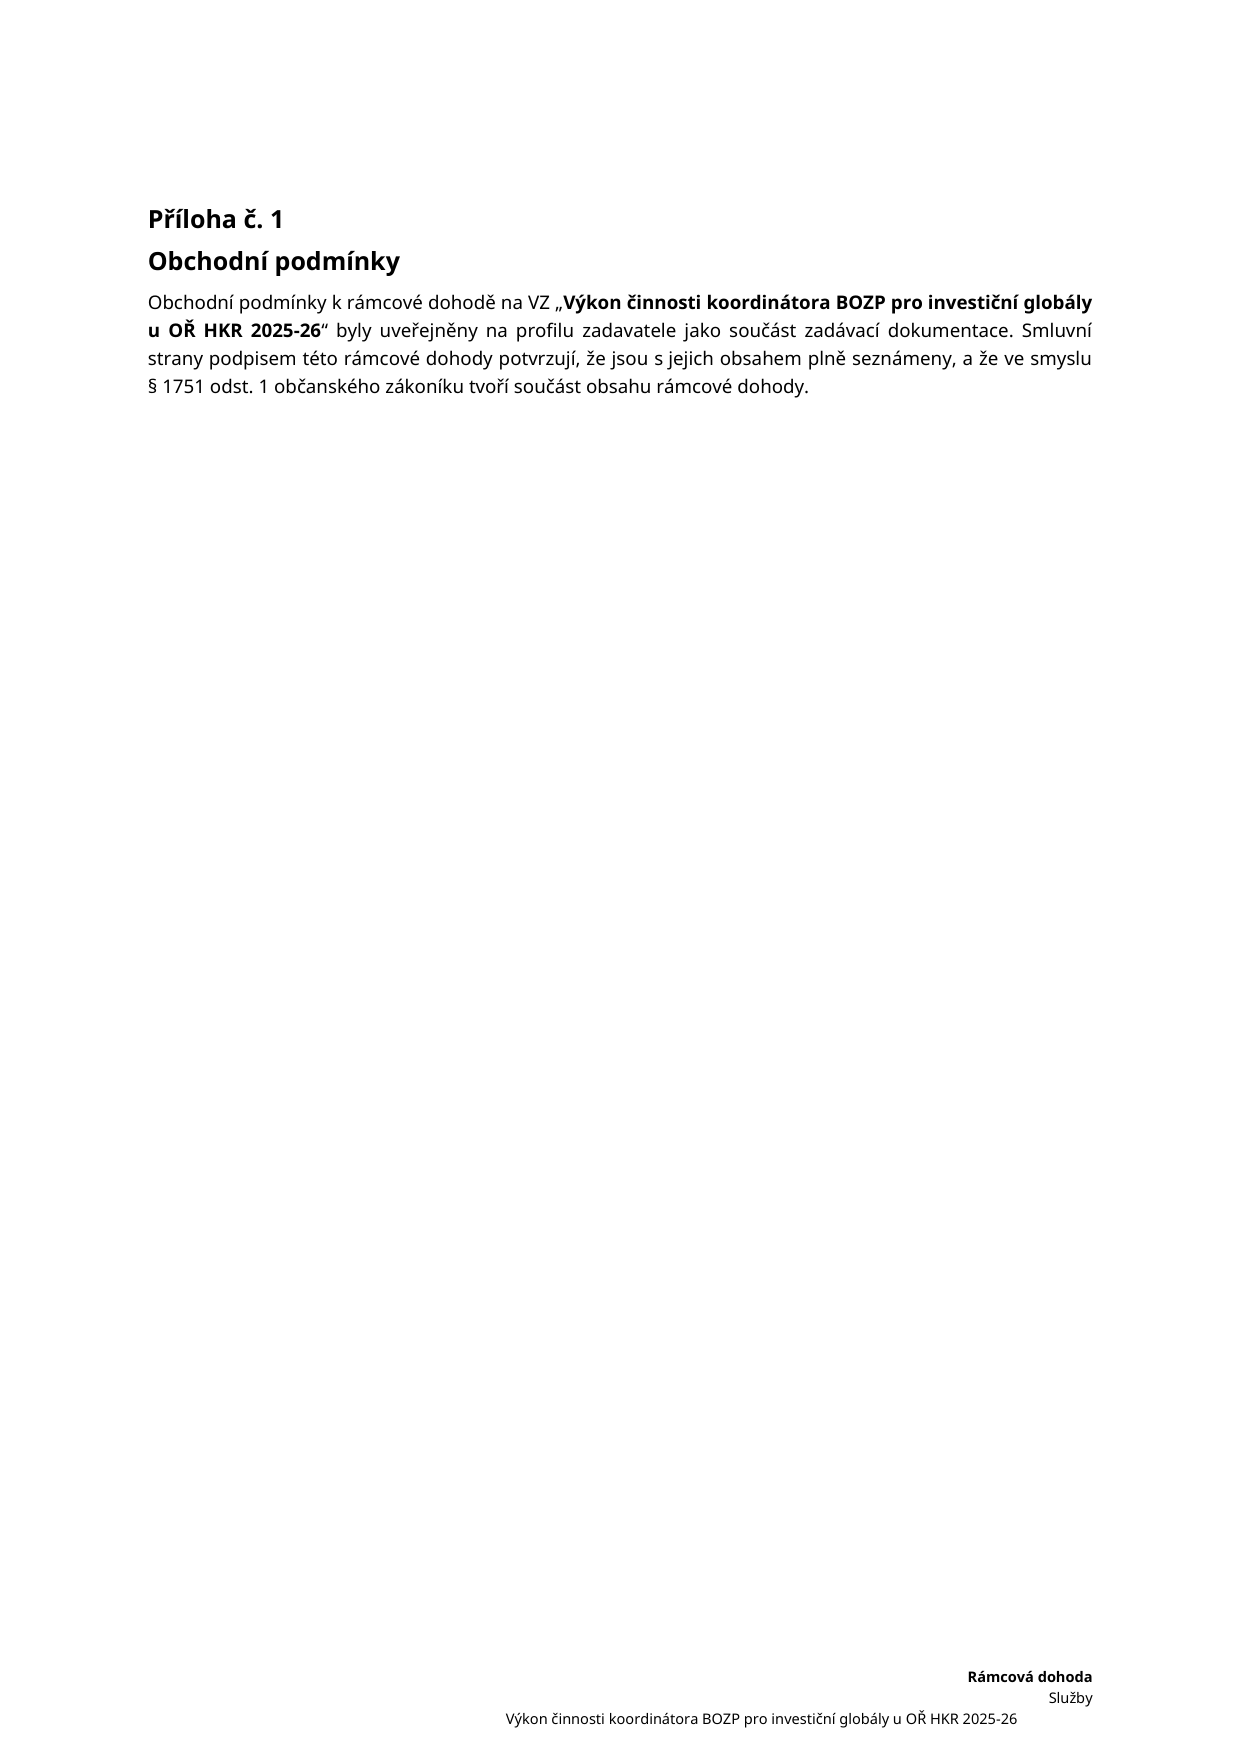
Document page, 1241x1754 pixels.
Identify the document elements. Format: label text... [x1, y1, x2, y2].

text Příloha č. 1 [148, 206, 1093, 235]
text Obchodní podmínky k rámcové dohodě na VZ „Výkon činnosti koordinátora BOZP pro investiční globály u OŘ HKR 2025-26“ byly uveřejněny na profilu zadavatele jako součást zadávací dokumentace. Smluvní strany podpisem této rámcové dohody potvrzují, že jsou s jejich obsahem plně seznámeny, a že ve smyslu § 1751 odst. 1 občanského zákoníku tvoří součást obsahu rámcové dohody. [148, 289, 1093, 398]
text Obchodní podmínky [148, 247, 1093, 276]
